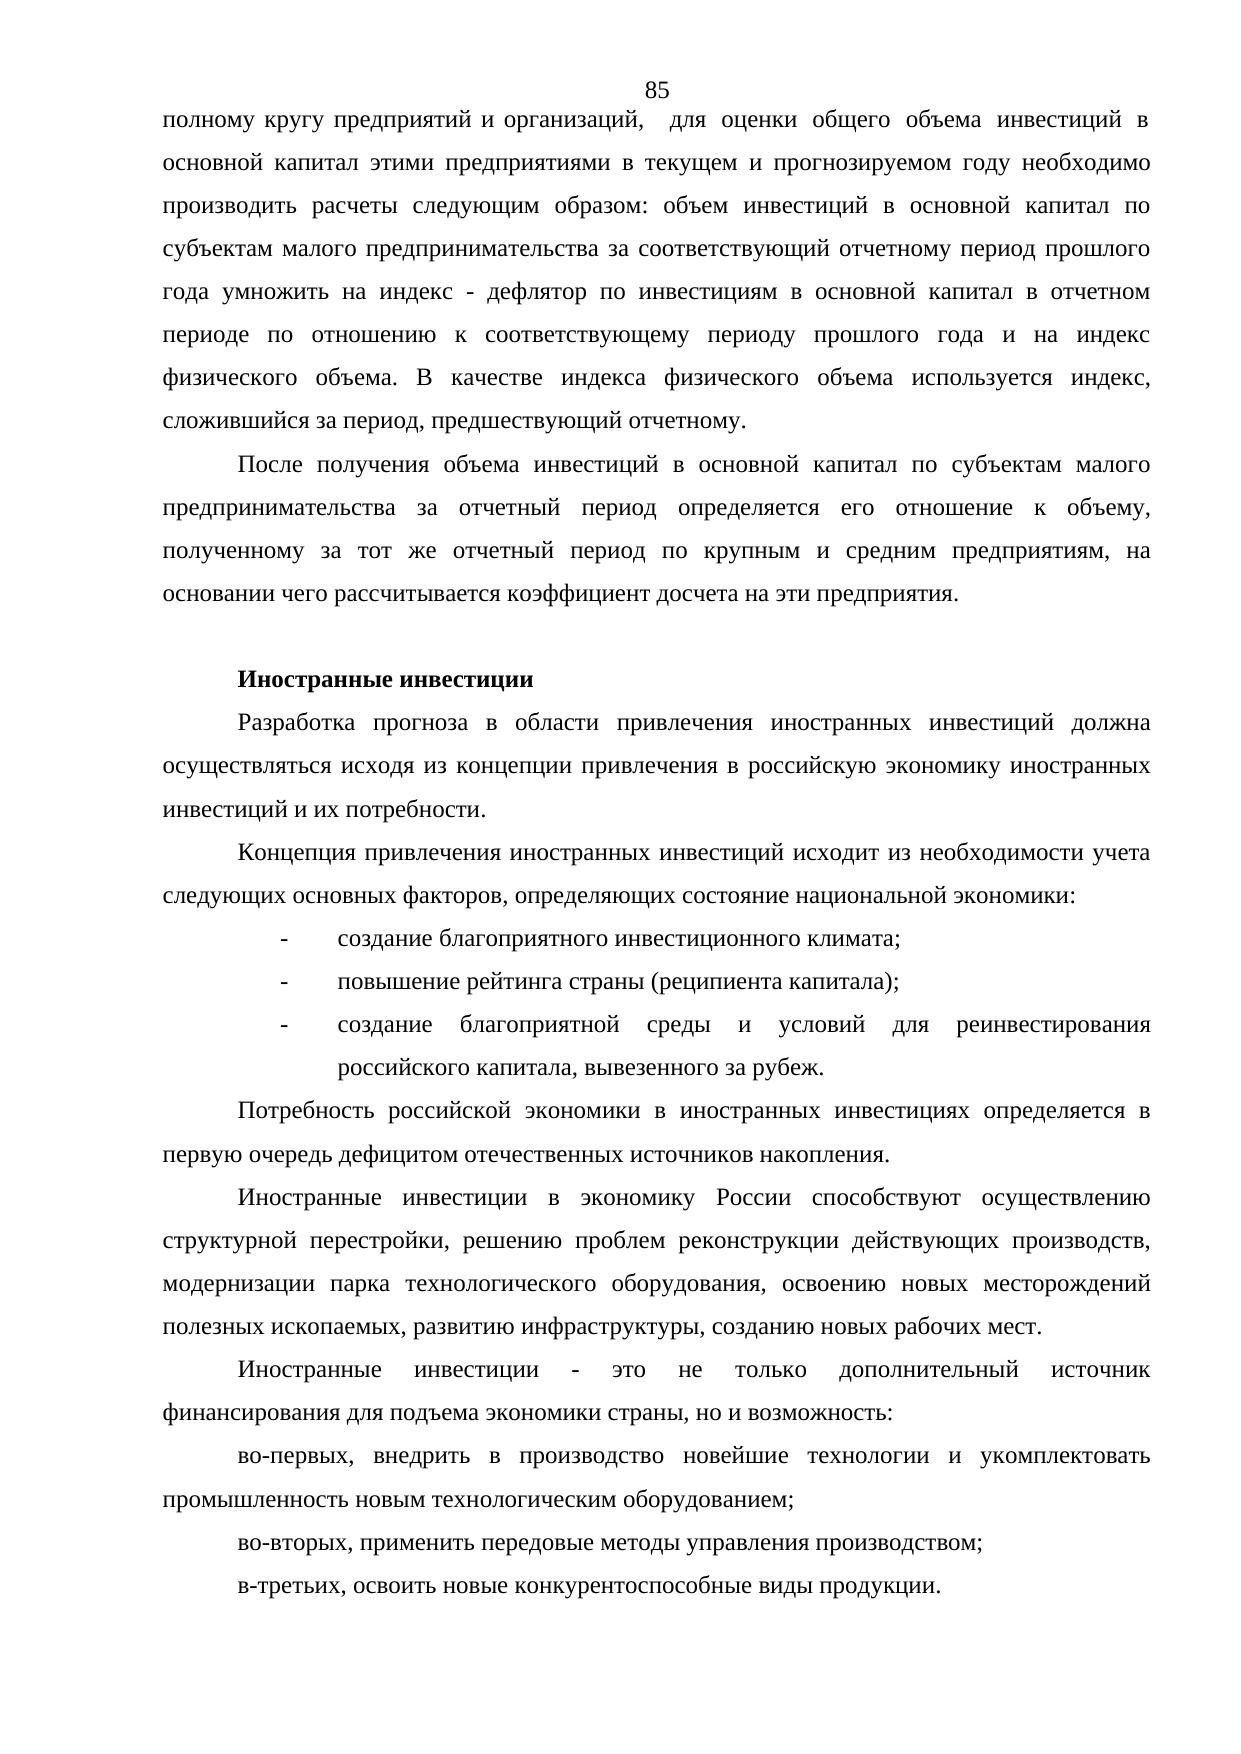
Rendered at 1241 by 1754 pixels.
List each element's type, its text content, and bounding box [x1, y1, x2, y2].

text Иностранные инвестиции - это не только дополнительный источник финансирования для подъема экономики страны, но и возможность: [162, 1354, 1152, 1426]
text в-третьих, освоить новые конкурентоспособные виды продукции. [162, 1570, 1152, 1599]
text После получения объема инвестиций в основной капитал по субъектам малого предпринимательства за отчетный период определяется его отношение к объему, полученному за тот же отчетный период по крупным и средним предприятиям, на основании чего рассчитывается коэффициент досчета на эти предприятия. [162, 449, 1152, 607]
list создание благоприятного инвестиционного климата; [280, 923, 1152, 952]
text Концепция привлечения иностранных инвестиций исходит из необходимости учета следующих основных факторов, определяющих состояние национальной экономики: [162, 837, 1152, 909]
list создание благоприятной среды и условий для реинвестирования российского капитала, вывезенного за рубеж. [280, 1009, 1152, 1081]
text Иностранные инвестиции [162, 664, 1152, 693]
text во-вторых, применить передовые методы управления производством; [162, 1527, 1152, 1556]
text Разработка прогноза в области привлечения иностранных инвестиций должна осуществляться исходя из концепции привлечения в российскую экономику иностранных инвестиций и их потребности. [162, 707, 1152, 822]
list повышение рейтинга страны (реципиента капитала); [280, 966, 1152, 995]
text Потребность российской экономики в иностранных инвестициях определяется в первую очередь дефицитом отечественных источников накопления. [162, 1096, 1152, 1167]
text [162, 104, 1152, 434]
text во-первых, внедрить в производство новейшие технологии и укомплектовать промышленность новым технологическим оборудованием; [162, 1441, 1152, 1512]
text Иностранные инвестиции в экономику России способствуют осуществлению структурной перестройки, решению проблем реконструкции действующих производств, модернизации парка технологического оборудования, освоению новых месторождений полезных ископаемых, развитию инфраструктуры, созданию новых рабочих мест. [162, 1182, 1152, 1340]
